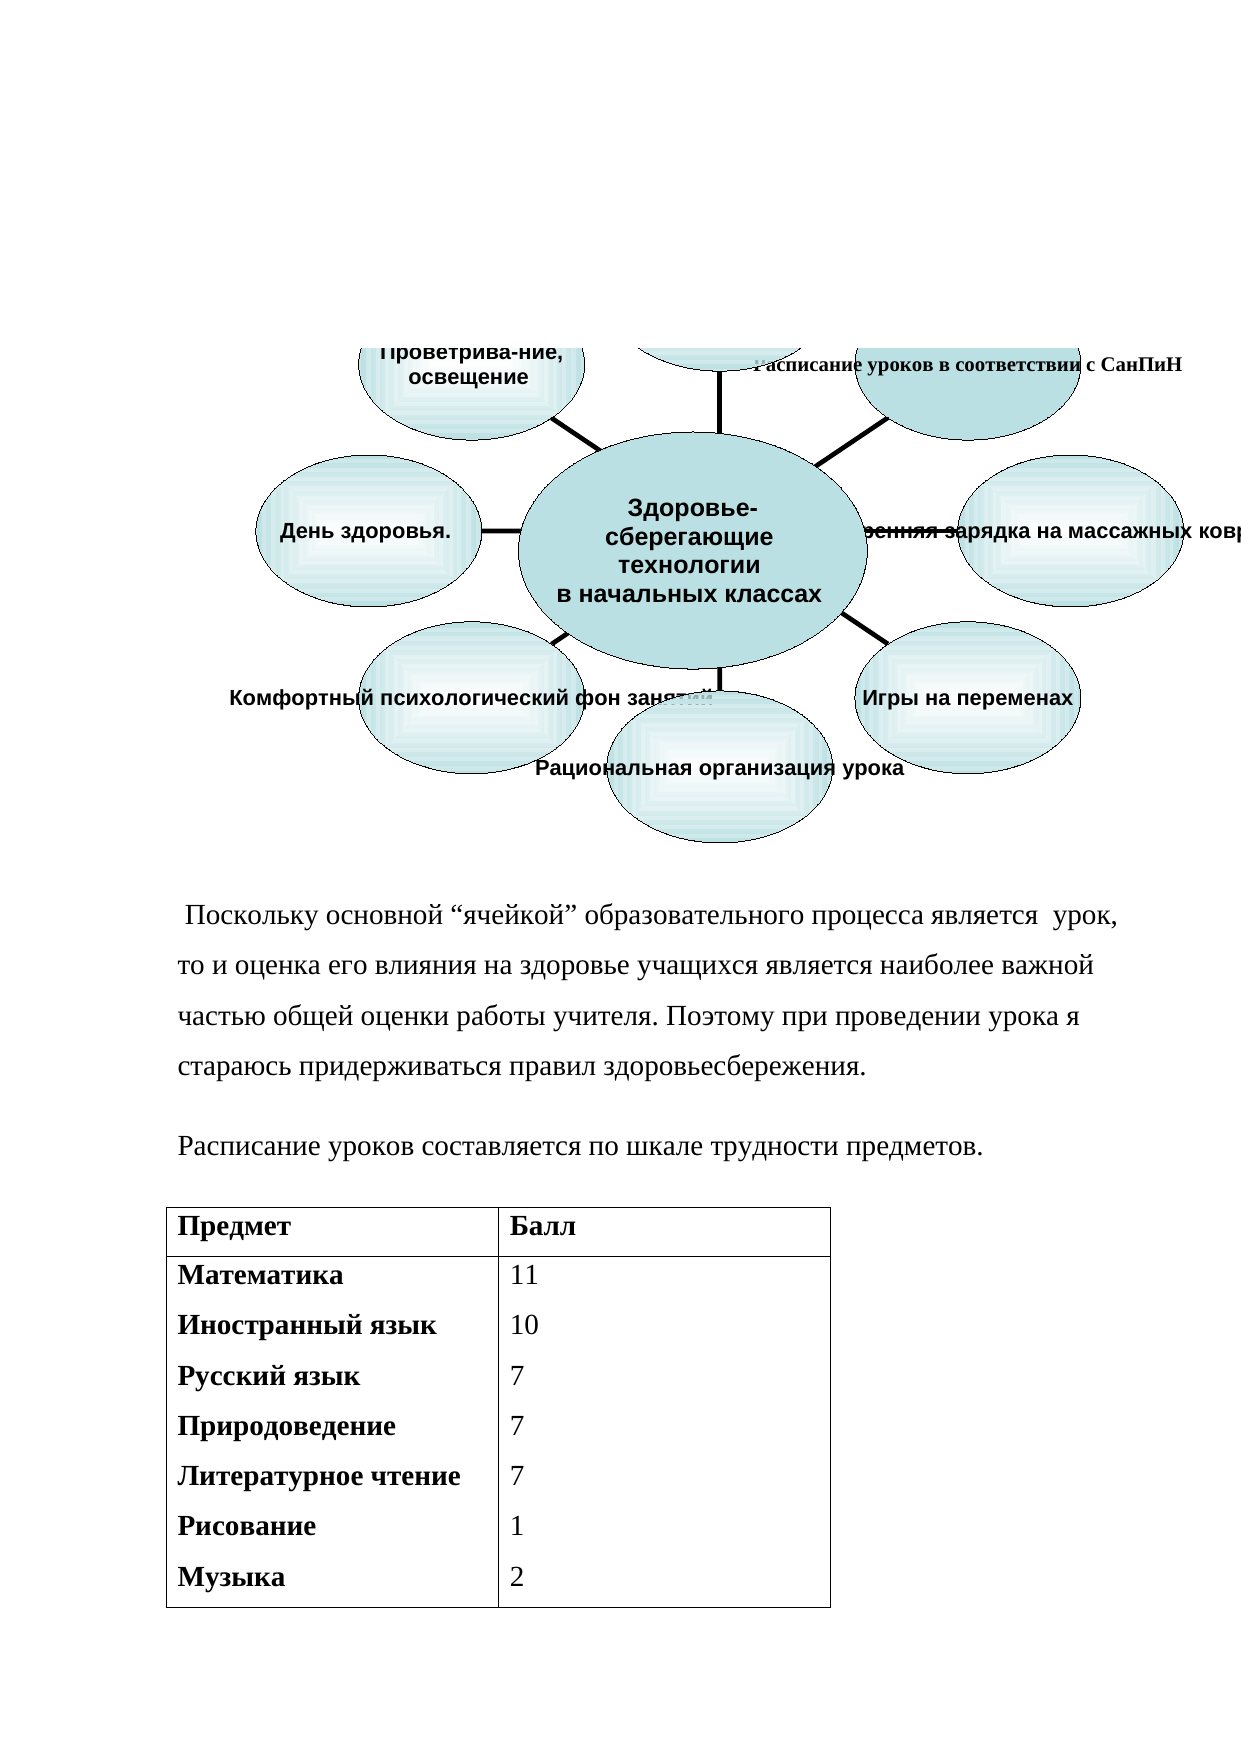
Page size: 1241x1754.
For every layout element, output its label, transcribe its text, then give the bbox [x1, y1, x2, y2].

text Поскольку основной “ячейкой” образовательного процесса является урок, то и оценка его влияния на здоровье учащихся является наиболее важной частью общей оценки работы учителя. Поэтому при проведении урока я стараюсь придерживаться правил здоровьесбережения. [177, 897, 1152, 1082]
text Расписание уроков составляется по шкале трудности предметов. [177, 1128, 1152, 1161]
table_header Предмет [167, 1208, 498, 1256]
table_cell 11 10 7 7 7 1 2 4 5 [499, 1257, 830, 1607]
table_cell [167, 1257, 498, 1607]
table_header Балл [499, 1208, 830, 1256]
